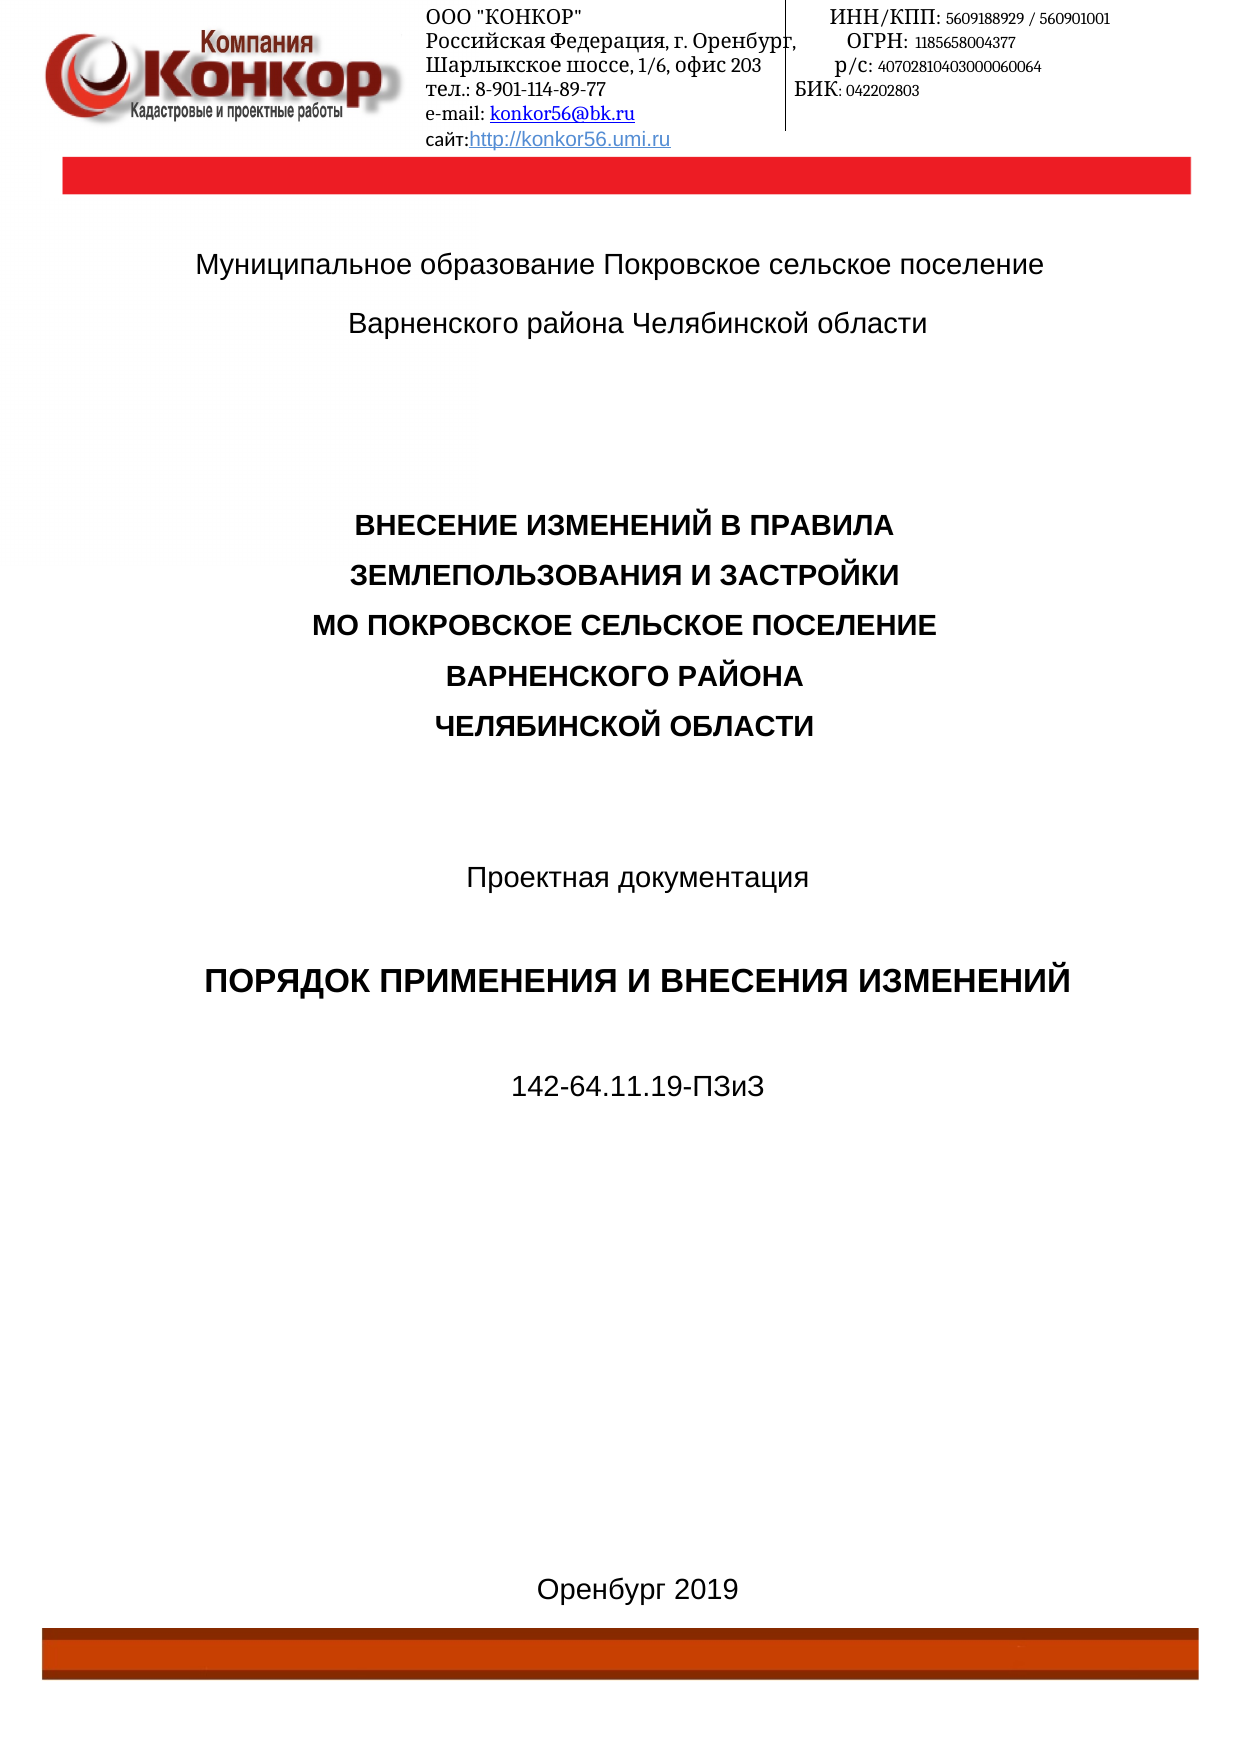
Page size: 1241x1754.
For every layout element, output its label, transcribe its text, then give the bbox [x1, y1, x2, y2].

text ЧЕЛЯБИНСКОЙ ОБЛАСТИ [263, 709, 986, 743]
text Варненского района Челябинской области [106, 307, 1169, 340]
text МО ПОКРОВСКОЕ СЕЛЬСКОЕ ПОСЕЛЕНИЕ ВАРНЕНСКОГО РАЙОНА [263, 608, 986, 692]
text ПОРЯДОК ПРИМЕНЕНИЯ И ВНЕСЕНИЯ ИЗМЕНЕНИЙ [106, 961, 1169, 999]
picture [0, 0, 1199, 566]
text Муниципальное образование Покровское сельское поселение [41, 247, 1199, 281]
text 142-64.11.19-ПЗиЗ [106, 1068, 1169, 1102]
text Проектная документация [106, 860, 1169, 893]
text Оренбург 2019 [106, 1572, 1169, 1605]
text ВНЕСЕНИЕ ИЗМЕНЕНИЙ В ПРАВИЛА ЗЕМЛЕПОЛЬЗОВАНИЯ И ЗАСТРОЙКИ [263, 508, 986, 592]
picture [41, 1628, 1199, 1681]
